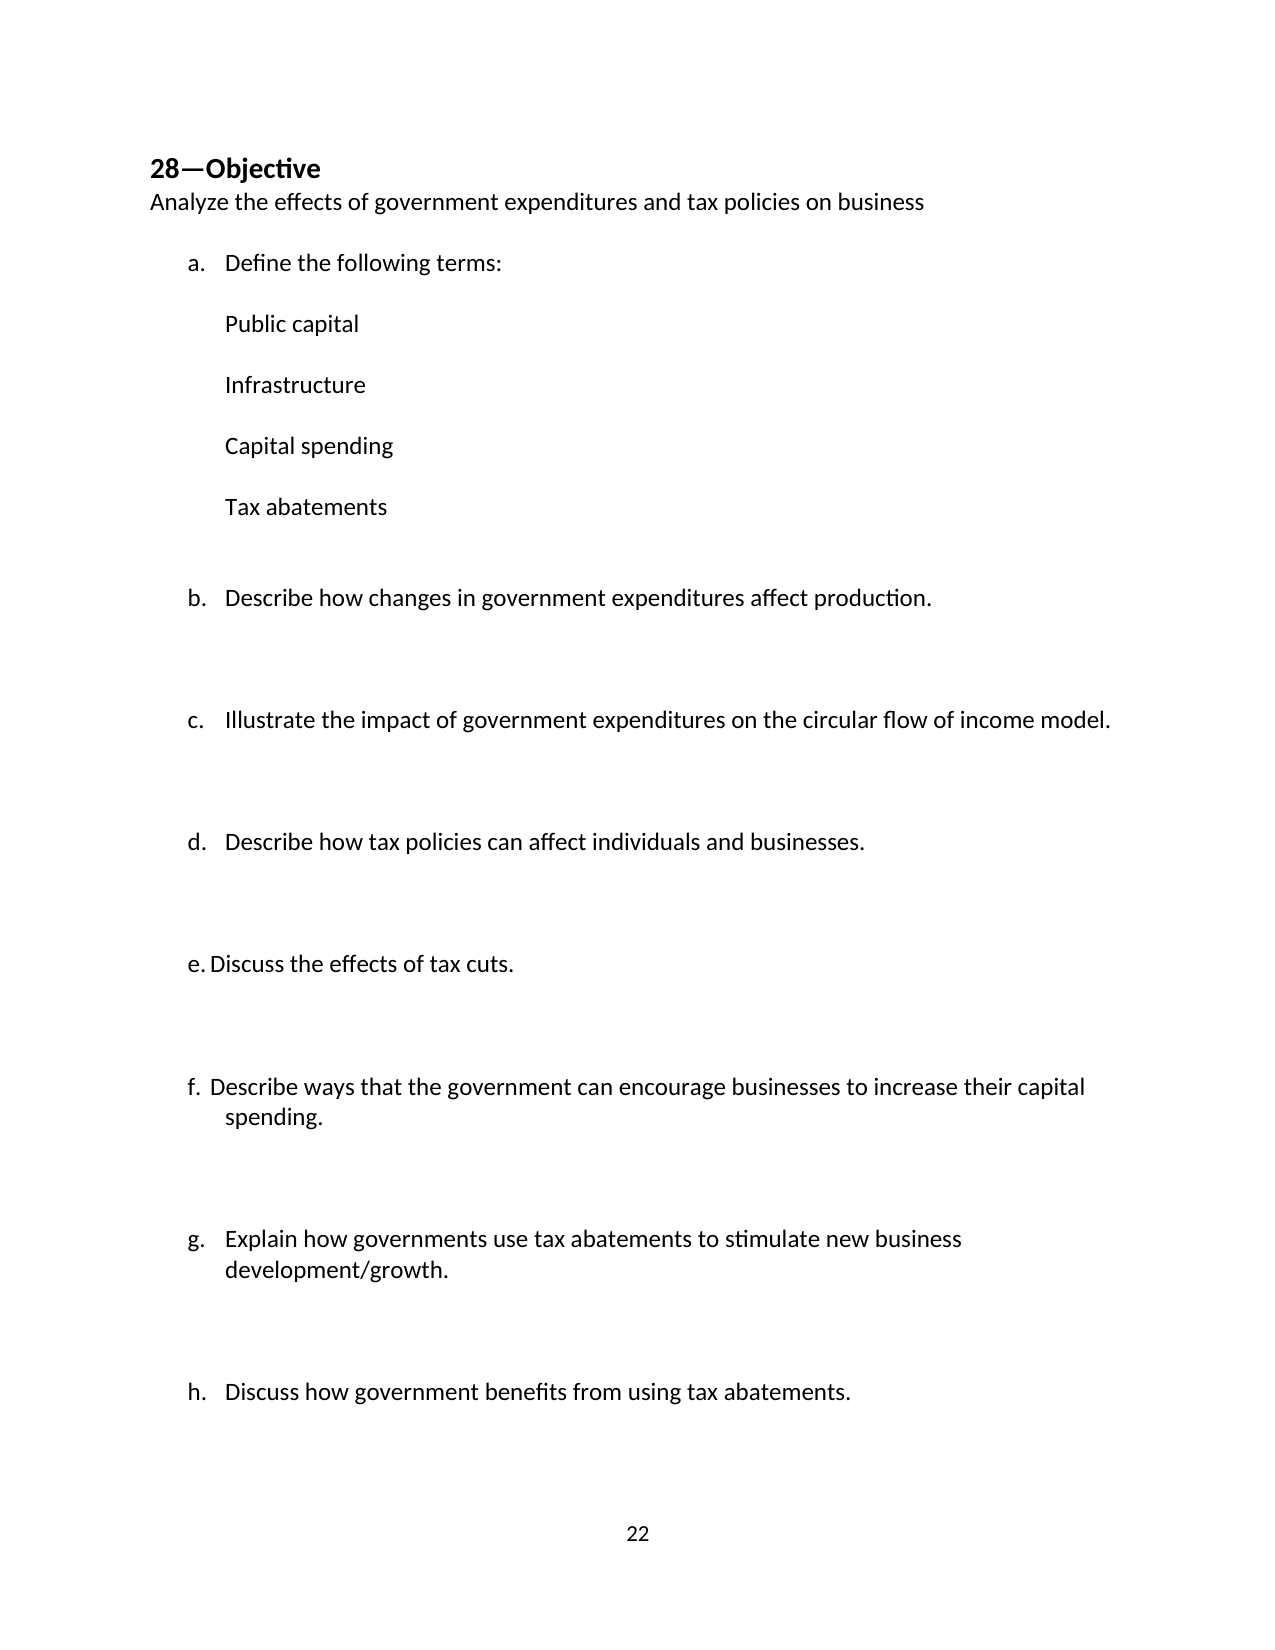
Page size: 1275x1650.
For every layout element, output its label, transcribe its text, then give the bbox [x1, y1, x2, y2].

list Illustrate the impact of government expenditures on the circular flow of income model. [187, 704, 1125, 735]
list Infrastructure [225, 369, 1125, 399]
text Analyze the effects of government expenditures and tax policies on business [150, 186, 1125, 216]
list Describe ways that the government can encourage businesses to increase their capital spending. [187, 1071, 1125, 1132]
list Describe how tax policies can affect individuals and businesses. [187, 827, 1125, 857]
list Tax abatements [225, 491, 1125, 521]
list Describe how changes in government expenditures affect production. [187, 582, 1125, 613]
list Discuss the effects of tax cuts. [187, 949, 1125, 979]
list Explain how governments use tax abatements to stimulate new business development/growth. [187, 1223, 1125, 1284]
list Public capital [225, 308, 1125, 338]
list Capital spending [225, 430, 1125, 460]
list Define the following terms: [187, 247, 1125, 277]
text 28—Objective [150, 150, 1125, 186]
list Discuss how government benefits from using tax abatements. [187, 1376, 1125, 1406]
